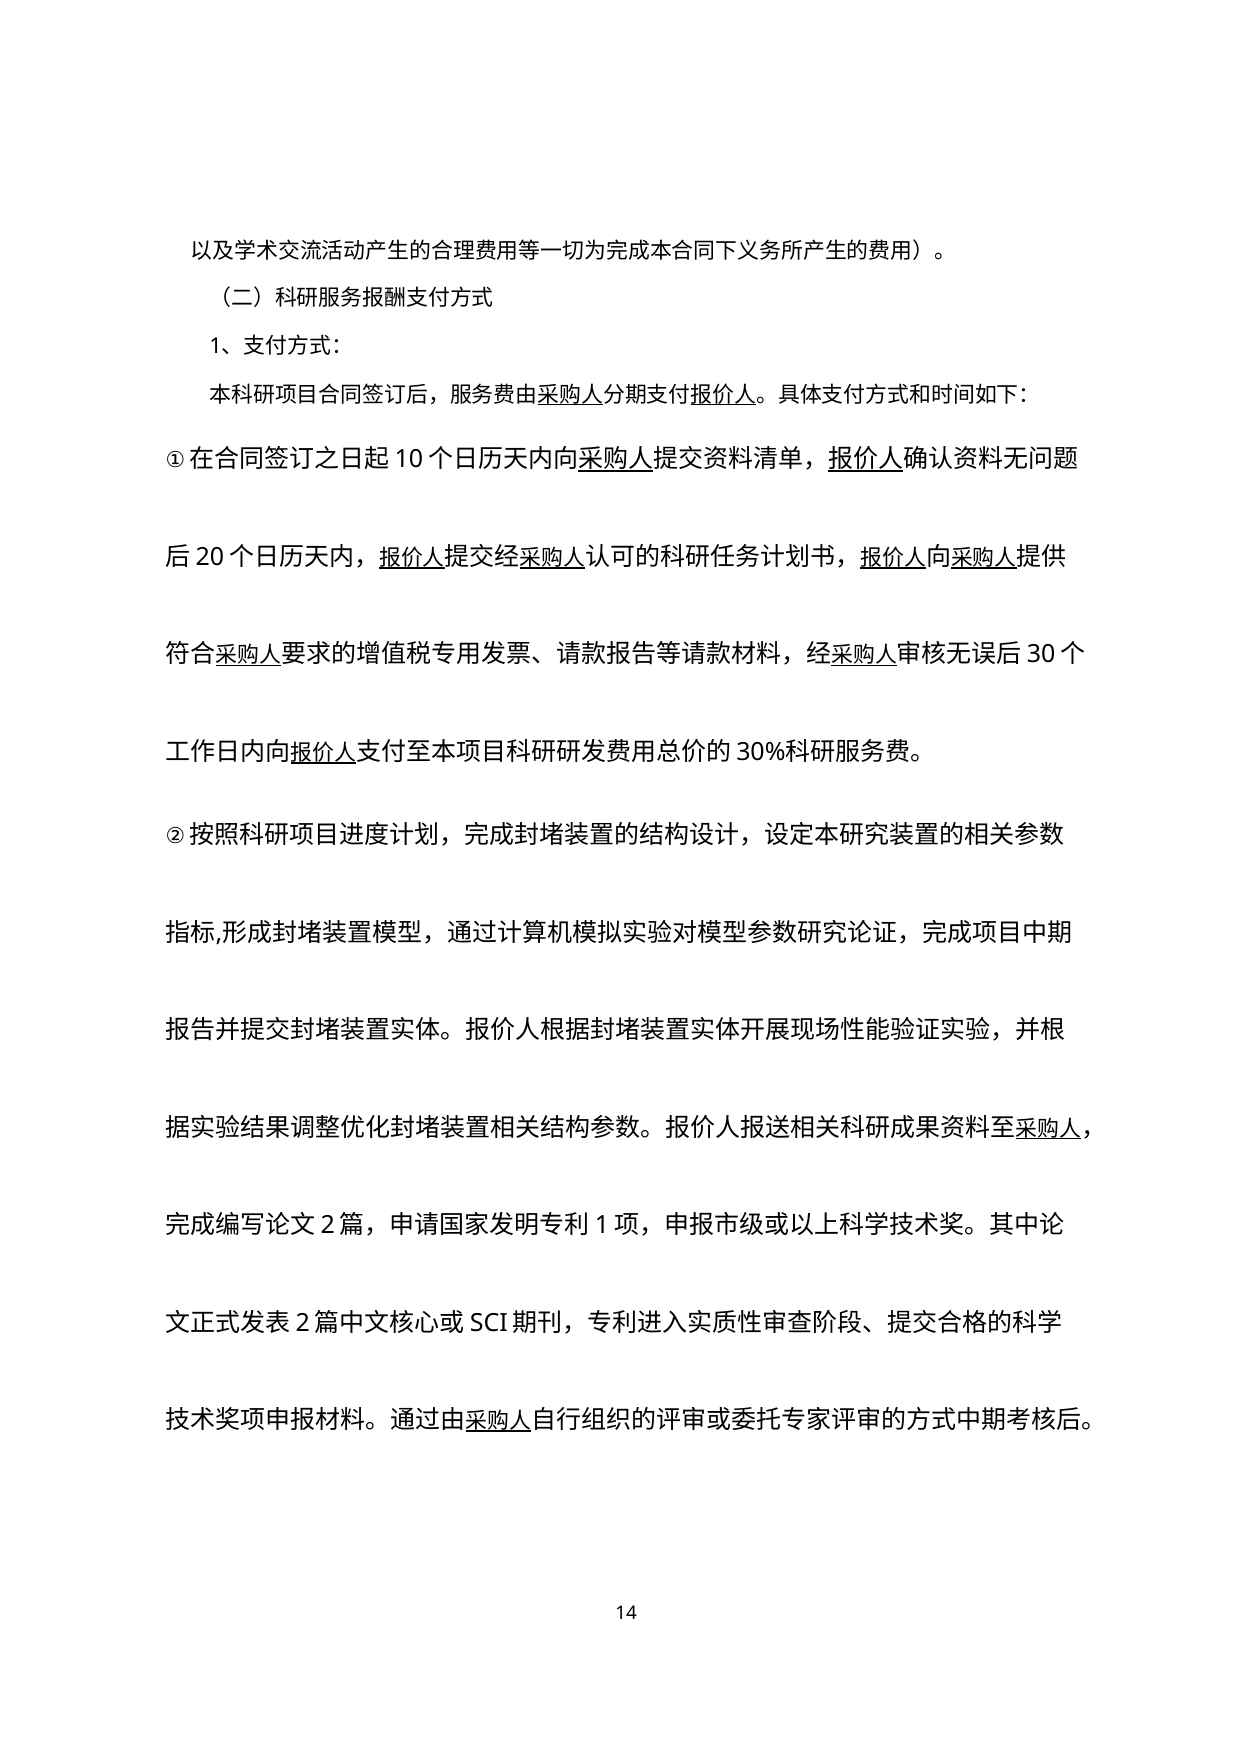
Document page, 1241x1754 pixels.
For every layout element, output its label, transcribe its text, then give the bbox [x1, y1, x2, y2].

text （二）科研服务报酬支付方式 [165, 280, 1087, 312]
text 1、支付方式： [165, 328, 1087, 360]
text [165, 800, 1087, 1450]
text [190, 233, 1087, 264]
text 本科研项目合同签订后，服务费由采购人分期支付报价人。具体支付方式和时间如下： [165, 376, 1087, 409]
text ①在合同签订之日起10个日历天内向采购人提交资料清单，报价人确认资料无问题后20个日历天内，报价人提交经采购人认可的科研任务计划书，报价人向采购人提供符合采购人要求的增值税专用发票、请款报告等请款材料，经采购人审核无误后30个工作日内向报价人支付至本项目科研研发费用总价的30%科研服务费。 [165, 424, 1087, 782]
